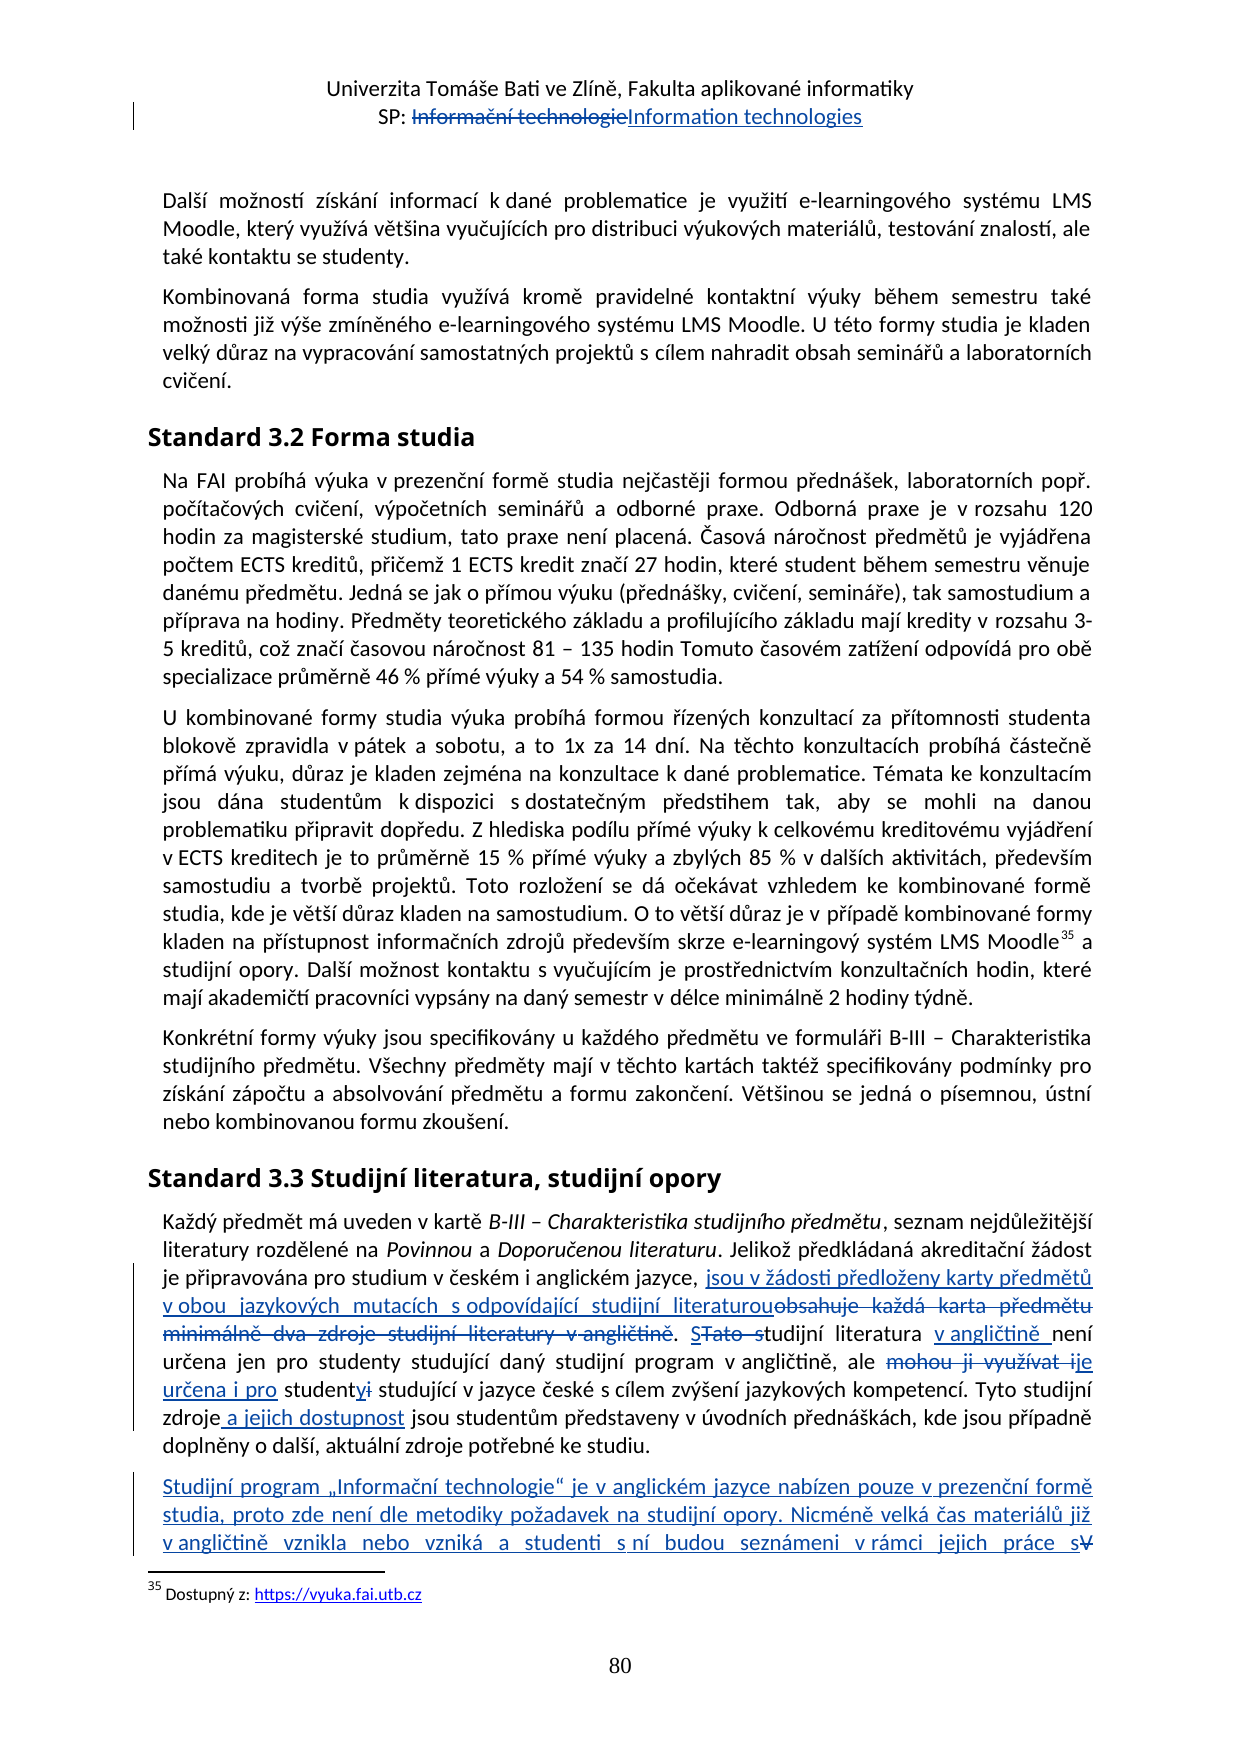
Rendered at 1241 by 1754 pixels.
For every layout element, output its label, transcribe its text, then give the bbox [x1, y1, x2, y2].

text U kombinované formy studia výuka probíhá formou řízených konzultací za přítomnosti studenta blokově zpravidla v pátek a sobotu, a to 1x za 14 dní. Na těchto konzultacích probíhá částečně přímá výuku, důraz je kladen zejména na konzultace k dané problematice. Témata ke konzultacím jsou dána studentům k dispozici s dostatečným předstihem tak, aby se mohli na danou problematiku připravit dopředu. Z hlediska podílu přímé výuky k celkovému kreditovému vyjádření v ECTS kreditech je to průměrně 15 % přímé výuky a zbylých 85 % v dalších aktivitách, především samostudiu a tvorbě projektů. Toto rozložení se dá očekávat vzhledem ke kombinované formě studia, kde je větší důraz kladen na samostudium. O to větší důraz je v případě kombinované formy kladen na přístupnost informačních zdrojů především skrze e-learningový systém LMS Moodle a studijní opory. Další možnost kontaktu s vyučujícím je prostřednictvím konzultačních hodin, které mají akademičtí pracovníci vypsány na daný semestr v délce minimálně 2 hodiny týdně. [162, 703, 1093, 1011]
text Konkrétní formy výuky jsou specifikovány u každého předmětu ve formuláři B-III – Charakteristika studijního předmětu. Všechny předměty mají v těchto kartách taktéž specifikovány podmínky pro získání zápočtu a absolvování předmětu a formu zakončení. Většinou se jedná o písemnou, ústní nebo kombinovanou formu zkoušení. [162, 1023, 1093, 1136]
text Každý předmět má uveden v kartě B-III – Charakteristika studijního předmětu, seznam nejdůležitější literatury rozdělené na Povinnou a Doporučenou literaturu. Jelikož předkládaná akreditační žádost je připravována pro studium v českém i anglickém jazyce, . tudijní literatura není určena jen pro studenty studující daný studijní program v angličtině, ale student studující v jazyce české s cílem zvýšení jazykových kompetencí. Tyto studijní zdroje jsou studentům představeny v úvodních přednáškách, kde jsou případně doplněny o další, aktuální zdroje potřebné ke studiu. [162, 1207, 1093, 1459]
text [162, 1497, 1093, 1556]
text Kombinovaná forma studia využívá kromě pravidelné kontaktní výuky během semestru také možnosti již výše zmíněného e-learningového systému LMS Moodle. U této formy studia je kladen velký důraz na vypracování samostatných projektů s cílem nahradit obsah seminářů a laboratorních cvičení. [162, 282, 1093, 394]
subtitle Standard 3.3 Studijní literatura, studijní opory [148, 1161, 1093, 1194]
subtitle Standard 3.2 Forma studia [148, 419, 1093, 453]
text Na FAI probíhá výuka v prezenční formě studia nejčastěji formou přednášek, laboratorních popř. počítačových cvičení, výpočetních seminářů a odborné praxe. Odborná praxe je v rozsahu 120 hodin za magisterské studium, tato praxe není placená. Časová náročnost předmětů je vyjádřena počtem ECTS kreditů, přičemž 1 ECTS kredit značí 27 hodin, které student během semestru věnuje danému předmětu. Jedná se jak o přímou výuku (přednášky, cvičení, semináře), tak samostudium a příprava na hodiny. Předměty teoretického základu a profilujícího základu mají kredity v rozsahu 3-5 kreditů, což značí časovou náročnost 81 – 135 hodin Tomuto časovém zatížení odpovídá pro obě specializace průměrně 46 % přímé výuky a 54 % samostudia. [162, 466, 1093, 690]
text Další možností získání informací k dané problematice je využití e-learningového systému LMS Moodle, který využívá většina vyučujících pro distribuci výukových materiálů, testování znalostí, ale také kontaktu se studenty. [162, 186, 1093, 270]
